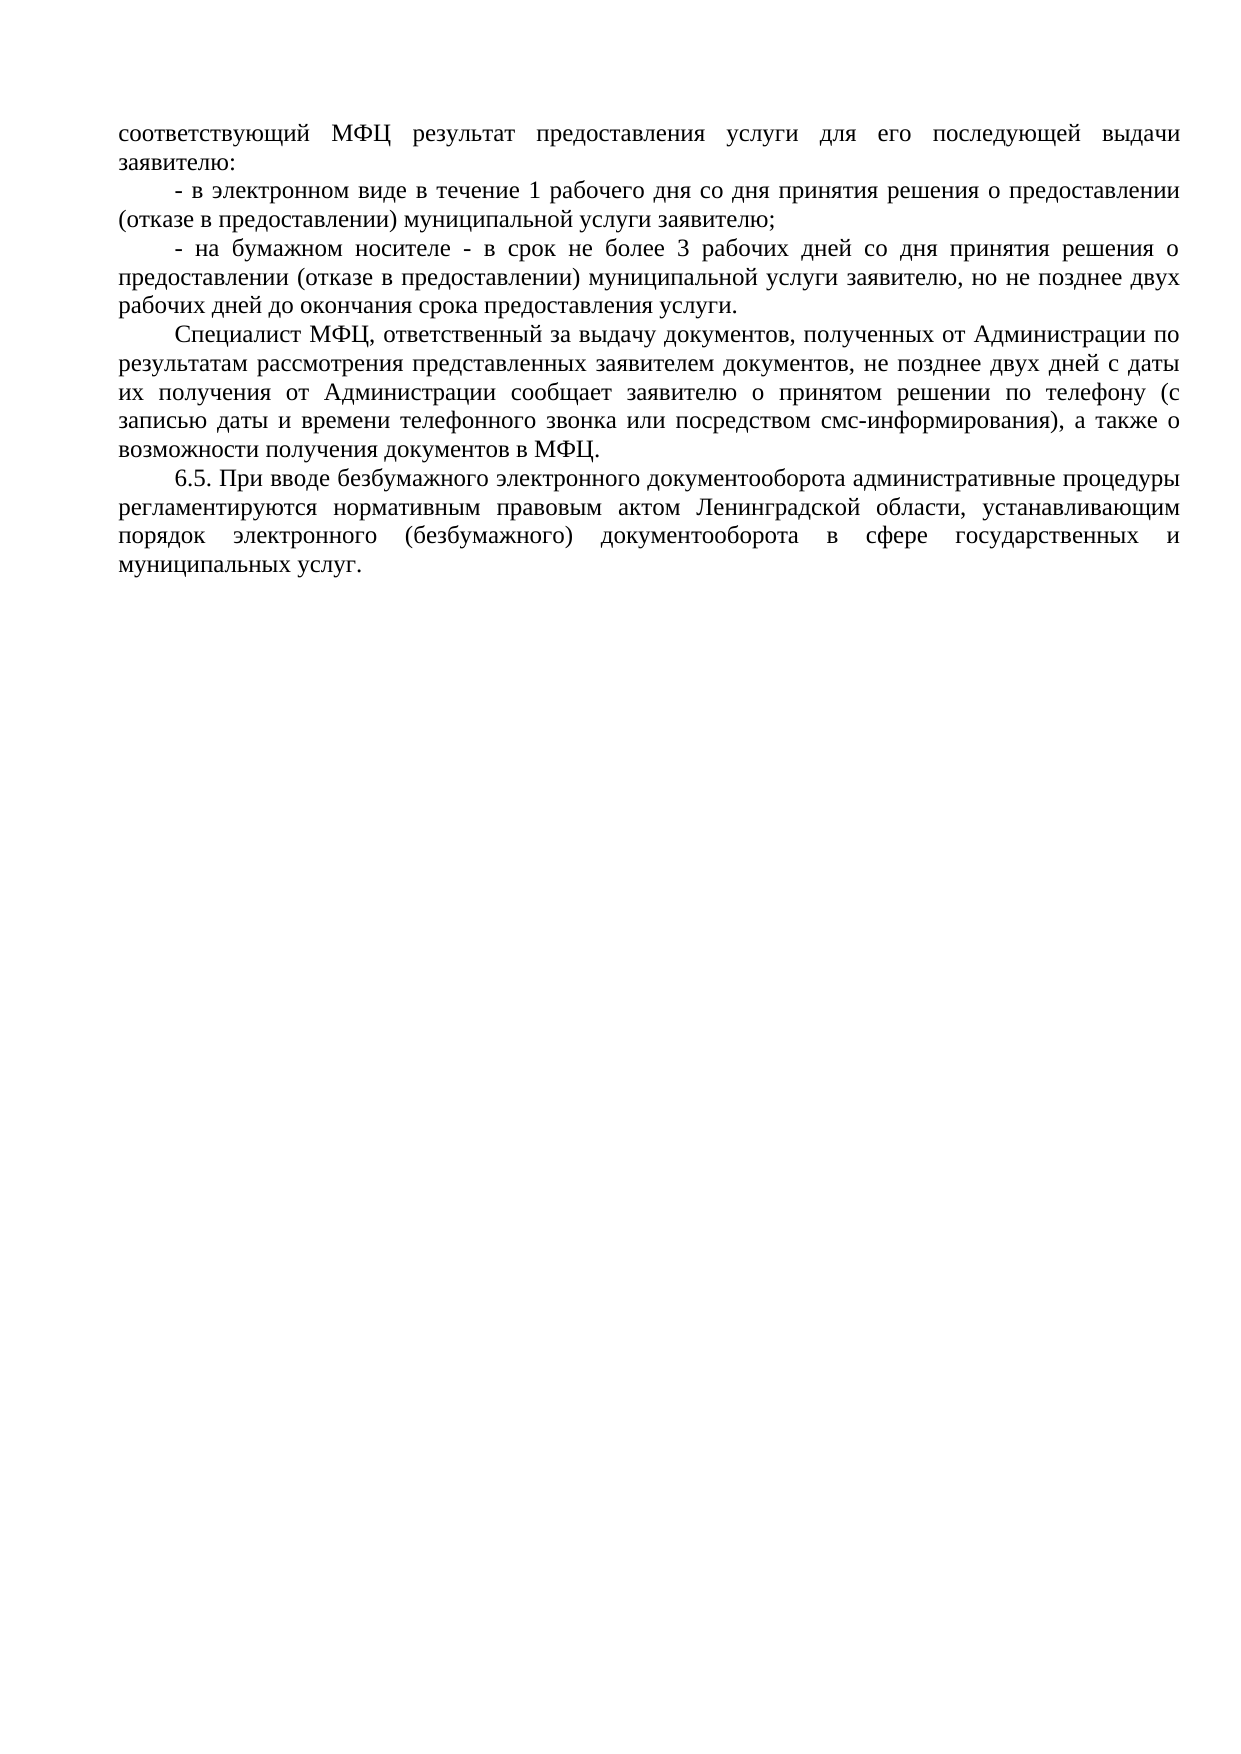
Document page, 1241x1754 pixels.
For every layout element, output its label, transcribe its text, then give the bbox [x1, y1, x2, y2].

text - на бумажном носителе - в срок не более 3 рабочих дней со дня принятия решения о предоставлении (отказе в предоставлении) муниципальной услуги заявителю, но не позднее двух рабочих дней до окончания срока предоставления услуги. [118, 233, 1181, 319]
text Специалист МФЦ, ответственный за выдачу документов, полученных от Администрации по результатам рассмотрения представленных заявителем документов, не позднее двух дней с даты их получения от Администрации сообщает заявителю о принятом решении по телефону (с записью даты и времени телефонного звонка или посредством смс-информирования), а также о возможности получения документов в МФЦ. [118, 319, 1181, 463]
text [118, 118, 1181, 176]
text 6.5. При вводе безбумажного электронного документооборота административные процедуры регламентируются нормативным правовым актом Ленинградской области, устанавливающим порядок электронного (безбумажного) документооборота в сфере государственных и муниципальных услуг. [118, 463, 1181, 578]
text - в электронном виде в течение 1 рабочего дня со дня принятия решения о предоставлении (отказе в предоставлении) муниципальной услуги заявителю; [118, 176, 1181, 233]
